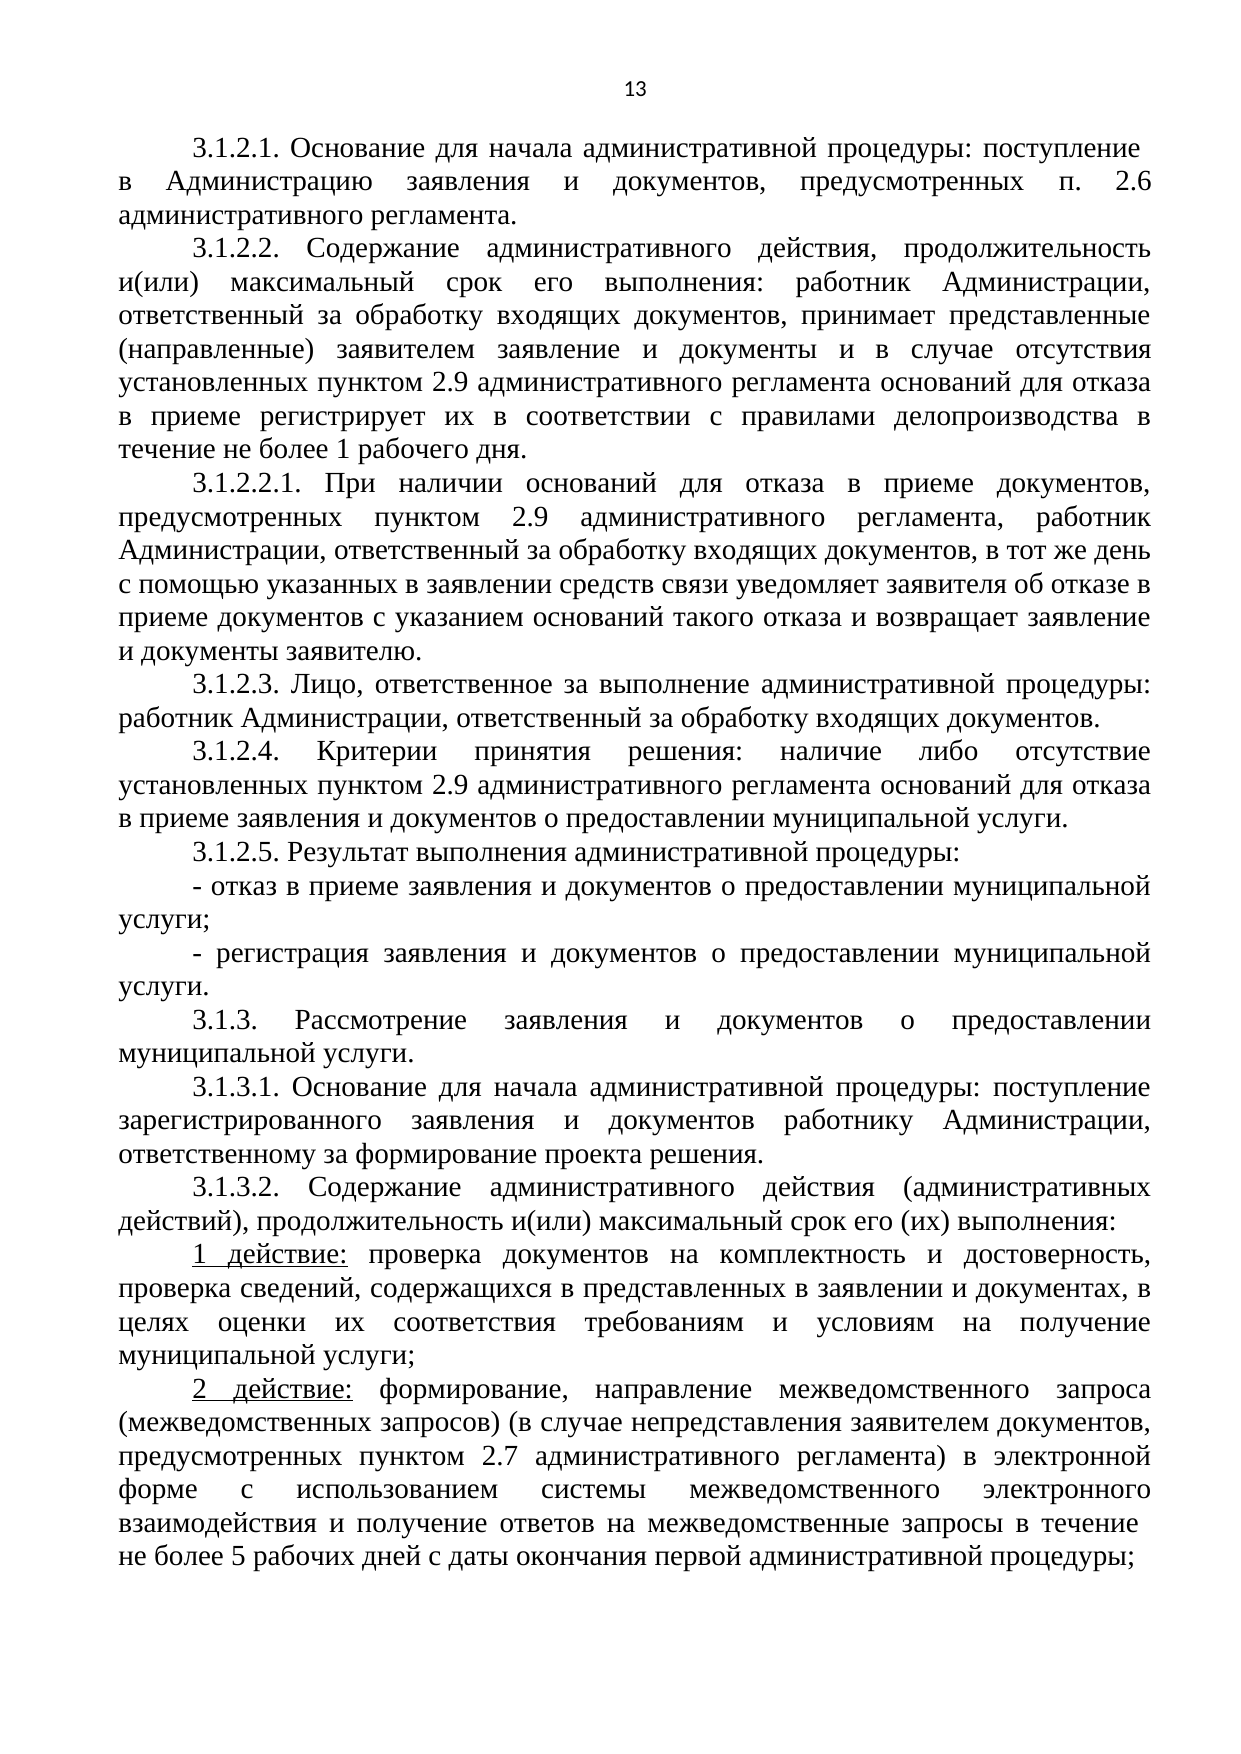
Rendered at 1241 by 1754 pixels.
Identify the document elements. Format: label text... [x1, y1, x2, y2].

text 2 действие: формирование, направление межведомственного запроса (межведомственных запросов) (в случае непредставления заявителем документов, предусмотренных пунктом 2.7 административного регламента) в электронной форме с использованием системы межведомственного электронного взаимодействия и получение ответов на межведомственные запросы в течение не более 5 рабочих дней с даты окончания первой административной процедуры; [118, 1371, 1152, 1572]
text 3.1.2.2.1. При наличии оснований для отказа в приеме документов, предусмотренных пунктом 2.9 административного регламента, работник Администрации, ответственный за обработку входящих документов, в тот же день с помощью указанных в заявлении средств связи уведомляет заявителя об отказе в приеме документов с указанием оснований такого отказа и возвращает заявление и документы заявителю. [118, 465, 1152, 666]
text 3.1.2.5. Результат выполнения административной процедуры: [118, 834, 1152, 868]
text 1 действие: проверка документов на комплектность и достоверность, проверка сведений, содержащихся в представленных в заявлении и документах, в целях оценки их соответствия требованиям и условиям на получение муниципальной услуги; [118, 1237, 1152, 1371]
text 3.1.3.1. Основание для начала административной процедуры: поступление зарегистрированного заявления и документов работнику Администрации, ответственному за формирование проекта решения. [118, 1069, 1152, 1169]
text 3.1.2.4. Критерии принятия решения: наличие либо отсутствие установленных пунктом 2.9 административного регламента оснований для отказа в приеме заявления и документов о предоставлении муниципальной услуги. [118, 733, 1152, 834]
text 3.1.2.2. Содержание административного действия, продолжительность и(или) максимальный срок его выполнения: работник Администрации, ответственный за обработку входящих документов, принимает представленные (направленные) заявителем заявление и документы и в случае отсутствия установленных пунктом 2.9 административного регламента оснований для отказа в приеме регистрирует их в соответствии с правилами делопроизводства в течение не более 1 рабочего дня. [118, 230, 1152, 465]
text 3.1.3. Рассмотрение заявления и документов о предоставлении муниципальной услуги. [118, 1002, 1152, 1069]
text 3.1.2.3. Лицо, ответственное за выполнение административной процедуры: работник Администрации, ответственный за обработку входящих документов. [118, 666, 1152, 733]
text - отказ в приеме заявления и документов о предоставлении муниципальной услуги; [118, 868, 1152, 935]
text 3.1.2.1. Основание для начала административной процедуры: поступление в Администрацию заявления и документов, предусмотренных п. 2.6 административного регламента. [118, 130, 1152, 230]
text 3.1.3.2. Содержание административного действия (административных действий), продолжительность и(или) максимальный срок его (их) выполнения: [118, 1169, 1152, 1237]
text - регистрация заявления и документов о предоставлении муниципальной услуги. [118, 935, 1152, 1002]
